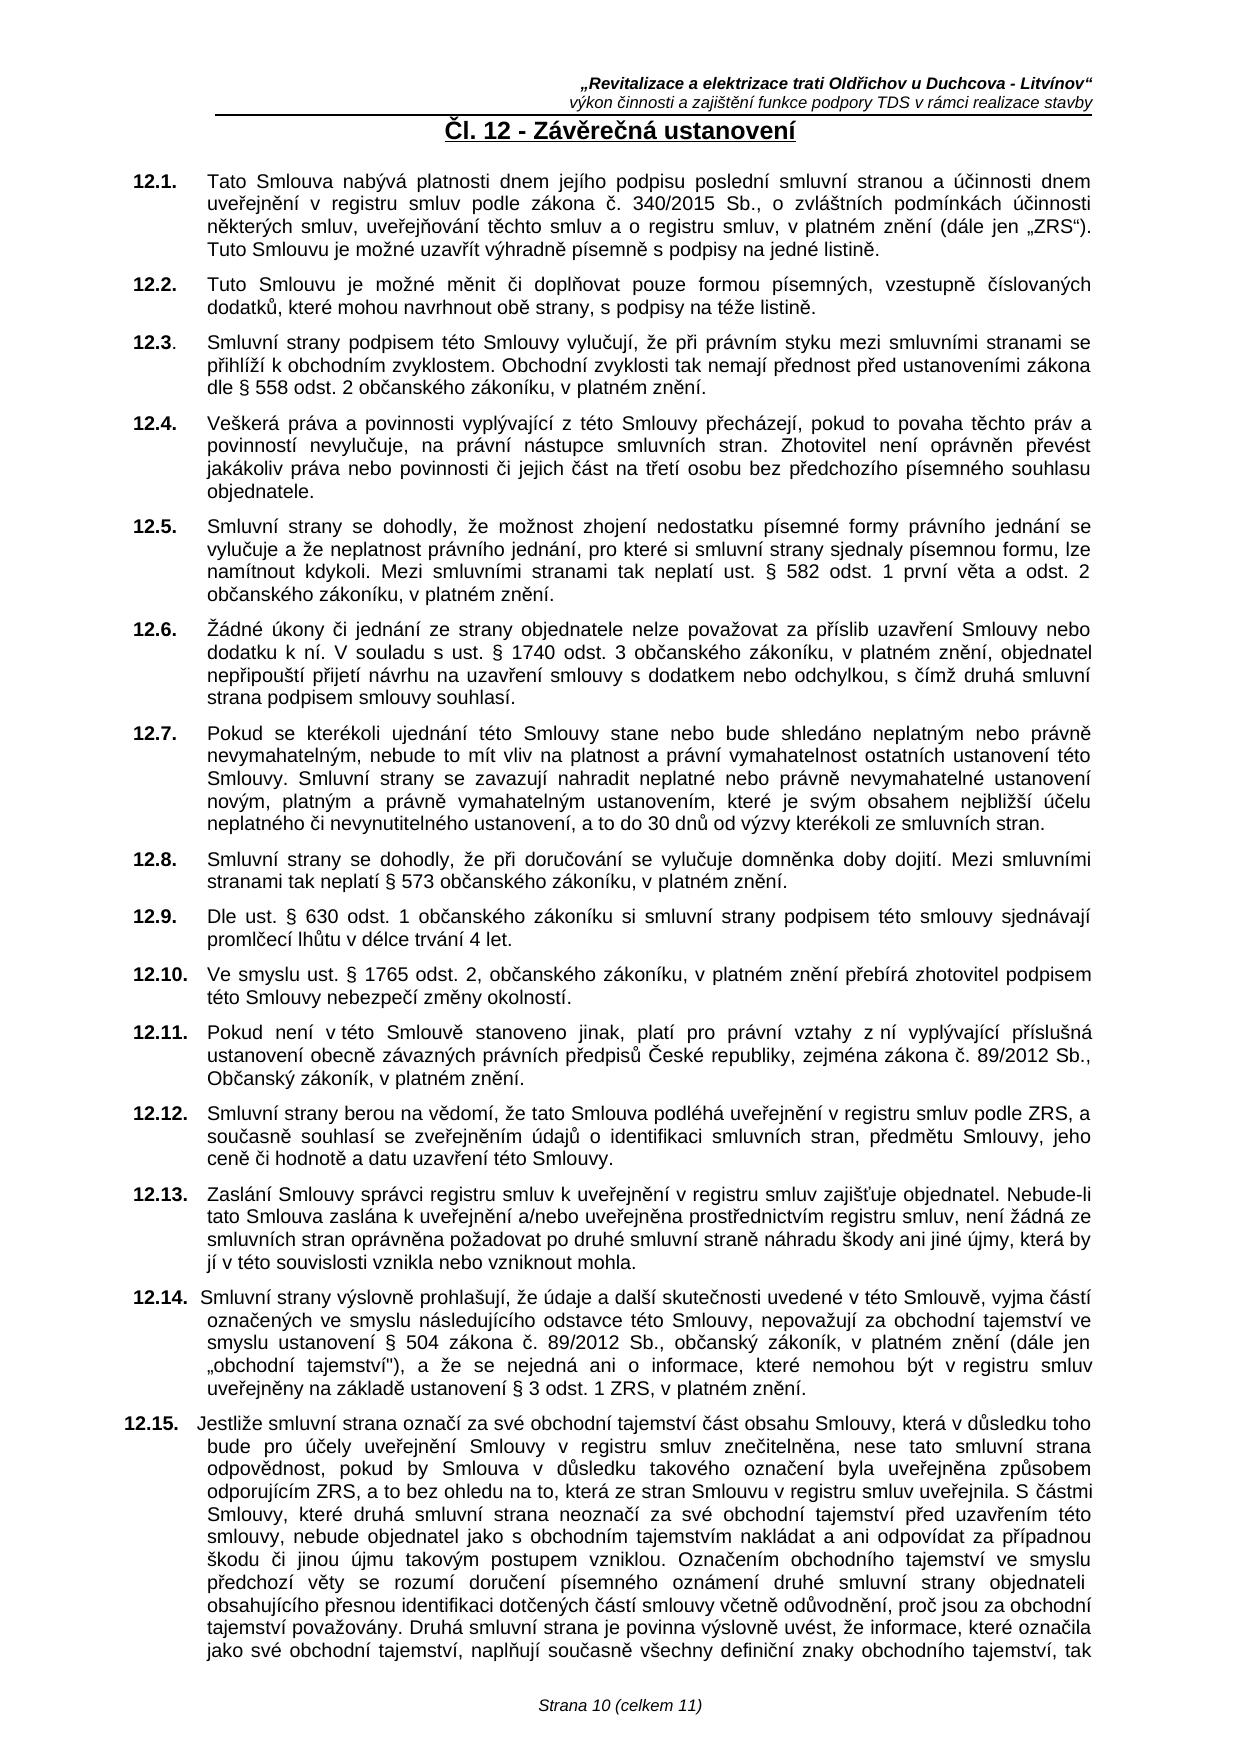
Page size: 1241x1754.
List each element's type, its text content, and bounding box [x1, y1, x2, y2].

text 12.3. Smluvní strany podpisem této Smlouvy vylučují, že při právním styku mezi smluvními stranami se přihlíží k obchodním zvyklostem. Obchodní zvyklosti tak nemají přednost před ustanoveními zákona dle § 558 odst. 2 občanského zákoníku, v platném znění. [133, 331, 1092, 399]
text 12.13. Zaslání Smlouvy správci registru smluv k uveřejnění v registru smluv zajišťuje objednatel. Nebude-li tato Smlouva zaslána k uveřejnění a/nebo uveřejněna prostřednictvím registru smluv, není žádná ze smluvních stran oprávněna požadovat po druhé smluvní straně náhradu škody ani jiné újmy, která by jí v této souvislosti vznikla nebo vzniknout mohla. [133, 1182, 1093, 1273]
text 12.5. Smluvní strany se dohodly, že možnost zhojení nedostatku písemné formy právního jednání se vylučuje a že neplatnost právního jednání, pro které si smluvní strany sjednaly písemnou formu, lze namítnout kdykoli. Mezi smluvními stranami tak neplatí ust. § 582 odst. 1 první věta a odst. 2 občanského zákoníku, v platném znění. [133, 515, 1092, 606]
text 12.9. Dle ust. § 630 odst. 1 občanského zákoníku si smluvní strany podpisem této smlouvy sjednávají promlčecí lhůtu v délce trvání 4 let. [133, 905, 1092, 951]
text 12.6. Žádné úkony či jednání ze strany objednatele nelze považovat za příslib uzavření Smlouvy nebo dodatku k ní. V souladu s ust. § 1740 odst. 3 občanského zákoníku, v platném znění, objednatel nepřipouští přijetí návrhu na uzavření smlouvy s dodatkem nebo odchylkou, s čímž druhá smluvní strana podpisem smlouvy souhlasí. [133, 618, 1092, 709]
text 12.2. Tuto Smlouvu je možné měnit či doplňovat pouze formou písemných, vzestupně číslovaných dodatků, které mohou navrhnout obě strany, s podpisy na téže listině. [133, 273, 1092, 318]
text 12.7. Pokud se kterékoli ujednání této Smlouvy stane nebo bude shledáno neplatným nebo právně nevymahatelným, nebude to mít vliv na platnost a právní vymahatelnost ostatních ustanovení této Smlouvy. Smluvní strany se zavazují nahradit neplatné nebo právně nevymahatelné ustanovení novým, platným a právně vymahatelným ustanovením, které je svým obsahem nejbližší účelu neplatného či nevynutitelného ustanovení, a to do 30 dnů od výzvy kterékoli ze smluvních stran. [133, 721, 1092, 835]
subtitle Čl. 12 - Závěrečná ustanovení [148, 116, 1092, 144]
text 12.8. Smluvní strany se dohodly, že při doručování se vylučuje domněnka doby dojití. Mezi smluvními stranami tak neplatí § 573 občanského zákoníku, v platném znění. [133, 847, 1092, 893]
text 12.14. Smluvní strany výslovně prohlašují, že údaje a další skutečnosti uvedené v této Smlouvě, vyjma částí označených ve smyslu následujícího odstavce této Smlouvy, nepovažují za obchodní tajemství ve smyslu ustanovení § 504 zákona č. 89/2012 Sb., občanský zákoník, v platném znění (dále jen „obchodní tajemství"), a že se nejedná ani o informace, které nemohou být v registru smluv uveřejněny na základě ustanovení § 3 odst. 1 ZRS, v platném znění. [133, 1286, 1093, 1399]
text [118, 1412, 1093, 1662]
text 12.11. Pokud není v této Smlouvě stanoveno jinak, platí pro právní vztahy z ní vyplývající příslušná ustanovení obecně závazných právních předpisů České republiky, zejména zákona č. 89/2012 Sb., Občanský zákoník, v platném znění. [133, 1021, 1092, 1089]
text 12.12. Smluvní strany berou na vědomí, že tato Smlouva podléhá uveřejnění v registru smluv podle ZRS, a současně souhlasí se zveřejněním údajů o identifikaci smluvních stran, předmětu Smlouvy, jeho ceně či hodnotě a datu uzavření této Smlouvy. [133, 1102, 1093, 1170]
text 12.10. Ve smyslu ust. § 1765 odst. 2, občanského zákoníku, v platném znění přebírá zhotovitel podpisem této Smlouvy nebezpečí změny okolností. [133, 963, 1092, 1009]
text 12.4. Veškerá práva a povinnosti vyplývající z této Smlouvy přecházejí, pokud to povaha těchto práv a povinností nevylučuje, na právní nástupce smluvních stran. Zhotovitel není oprávněn převést jakákoliv práva nebo povinnosti či jejich část na třetí osobu bez předchozího písemného souhlasu objednatele. [133, 411, 1092, 502]
text 12.1. Tato Smlouva nabývá platnosti dnem jejího podpisu poslední smluvní stranou a účinnosti dnem uveřejnění v registru smluv podle zákona č. 340/2015 Sb., o zvláštních podmínkách účinnosti některých smluv, uveřejňování těchto smluv a o registru smluv, v platném znění (dále jen „ZRS“). Tuto Smlouvu je možné uzavřít výhradně písemně s podpisy na jedné listině. [133, 169, 1092, 260]
